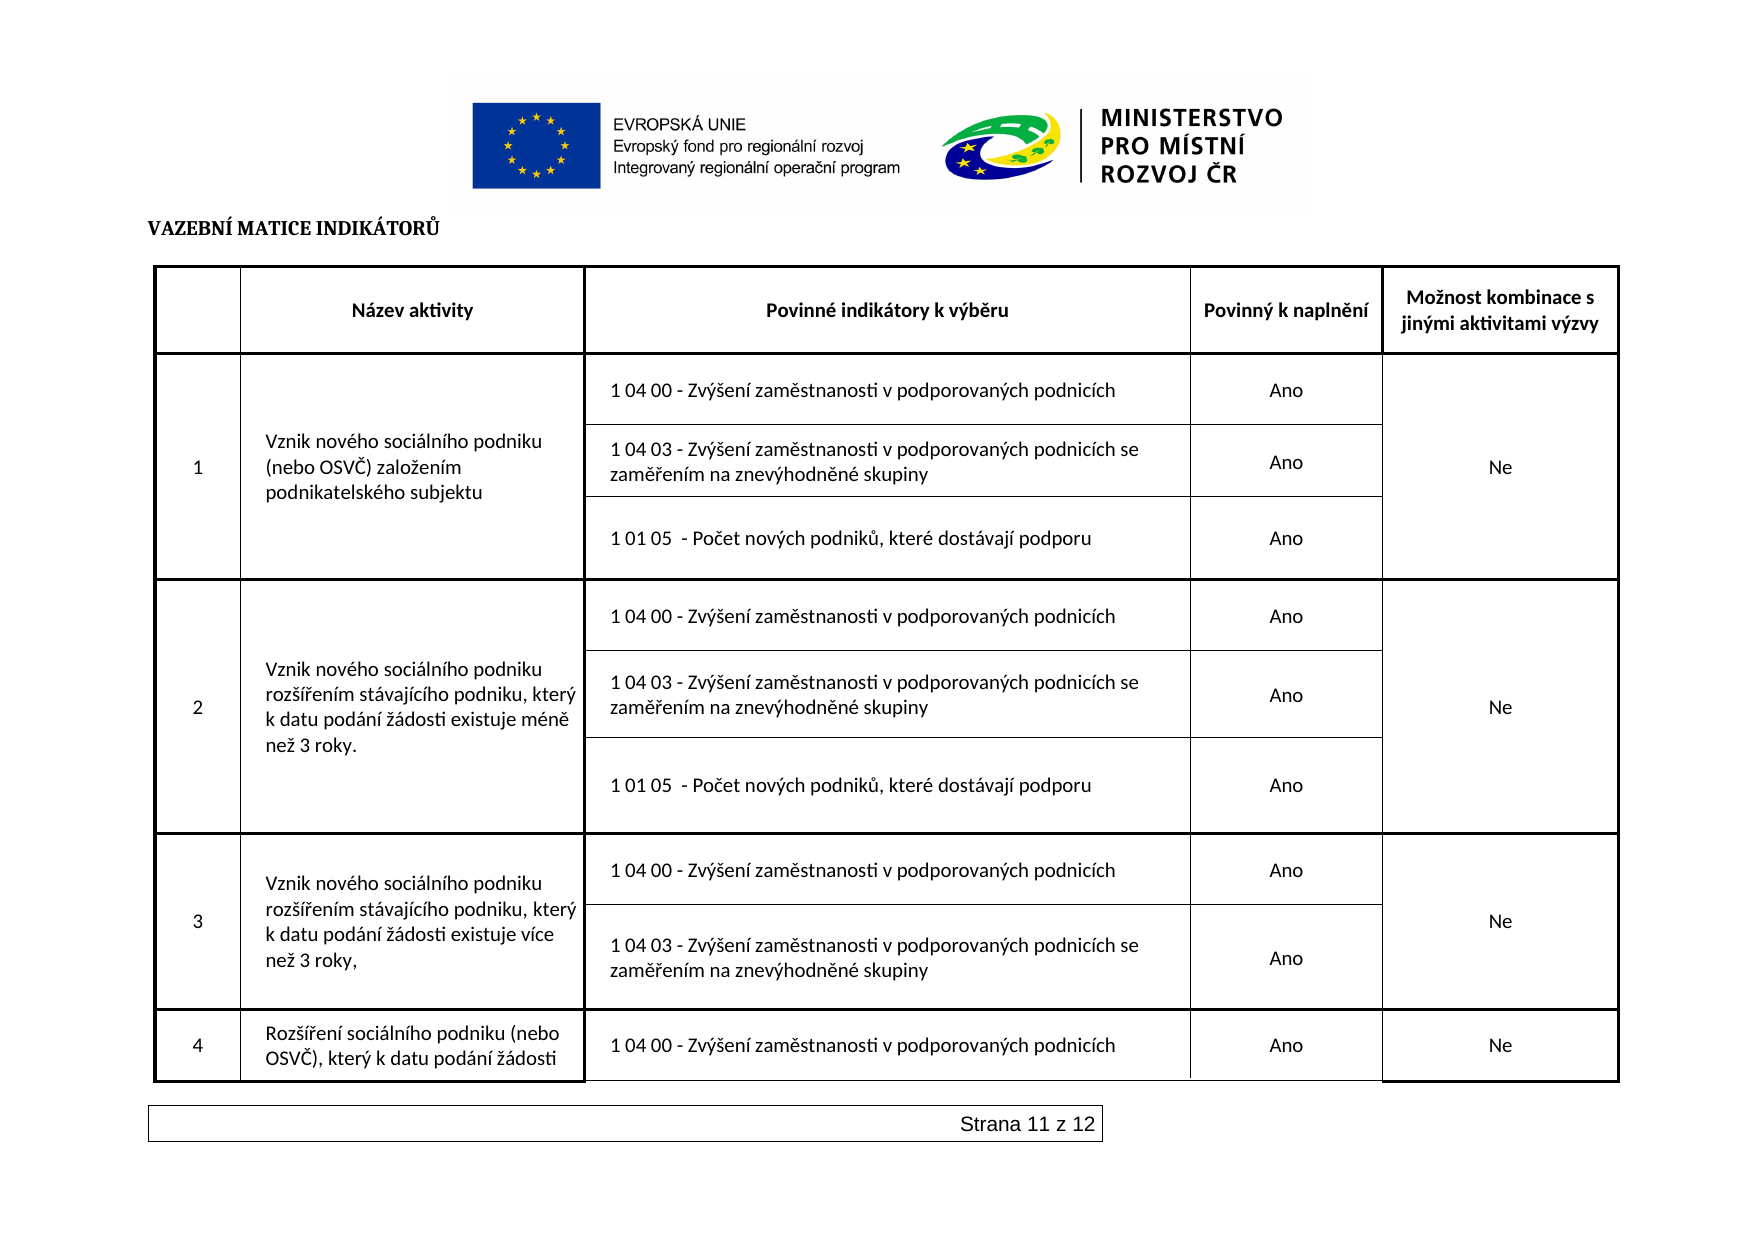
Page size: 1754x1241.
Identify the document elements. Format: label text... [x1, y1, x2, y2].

table_cell 1 [157, 355, 240, 578]
table_cell 1 04 03 - Zvýšení zaměstnanosti v podporovaných podnicích se zaměřením na znevýhodněné skupiny [586, 425, 1190, 496]
table_cell Ano [1191, 651, 1382, 737]
table_cell Ano [1191, 738, 1382, 832]
table_cell 1 04 00 - Zvýšení zaměstnanosti v podporovaných podnicích [586, 835, 1190, 904]
table_cell Ne [1383, 581, 1617, 832]
table_cell 1 04 00 - Zvýšení zaměstnanosti v podporovaných podnicích [586, 1011, 1190, 1079]
table_cell 1 01 05 - Počet nových podniků, které dostávají podporu [586, 738, 1190, 832]
table_cell Ne [1383, 355, 1617, 578]
table_cell 3 [157, 835, 240, 1008]
table_cell 1 04 00 - Zvýšení zaměstnanosti v podporovaných podnicích [586, 355, 1190, 424]
table_cell Ano [1190, 1011, 1382, 1079]
table_cell Ne [1383, 1011, 1617, 1079]
table_cell Ano [1191, 835, 1382, 904]
table_cell 1 04 03 - Zvýšení zaměstnanosti v podporovaných podnicích se zaměřením na znevýhodněné skupiny [586, 651, 1190, 737]
table_cell Ano [1191, 905, 1382, 1008]
table_cell Rozšíření sociálního podniku (nebo OSVČ), který k datu podání žádosti existuje méně než 3 roky [241, 1011, 583, 1079]
table_cell 1 01 05 - Počet nových podniků, které dostávají podporu [586, 497, 1190, 578]
table_cell Ano [1191, 425, 1382, 496]
table_header Název aktivity [241, 268, 583, 352]
picture [444, 73, 1310, 217]
text VAZEBNÍ MATICE INDIKÁTORŮ [148, 217, 1606, 241]
table_cell Ano [1191, 497, 1382, 578]
table_header Povinný k naplnění [1191, 268, 1381, 352]
table_cell 1 04 03 - Zvýšení zaměstnanosti v podporovaných podnicích se zaměřením na znevýhodněné skupiny [586, 905, 1190, 1008]
table_cell 4 [157, 1011, 240, 1079]
table_cell Ne [1383, 835, 1617, 1008]
table_header Možnost kombinace s jinými aktivitami výzvy [1384, 268, 1617, 352]
table_header [157, 268, 240, 352]
table_cell Vznik nového sociálního podniku (nebo OSVČ) založením podnikatelského subjektu [241, 355, 583, 578]
table_cell 2 [157, 581, 240, 832]
table_cell 1 04 00 - Zvýšení zaměstnanosti v podporovaných podnicích [586, 581, 1190, 650]
table_header Povinné indikátory k výběru [586, 268, 1190, 352]
table_cell Ano [1191, 581, 1382, 650]
table_cell Ano [1191, 355, 1382, 424]
table_cell Vznik nového sociálního podniku rozšířením stávajícího podniku, který k datu podání žádosti existuje více než 3 roky, [241, 835, 583, 1008]
table_cell Vznik nového sociálního podniku rozšířením stávajícího podniku, který k datu podání žádosti existuje méně než 3 roky. [241, 581, 583, 832]
